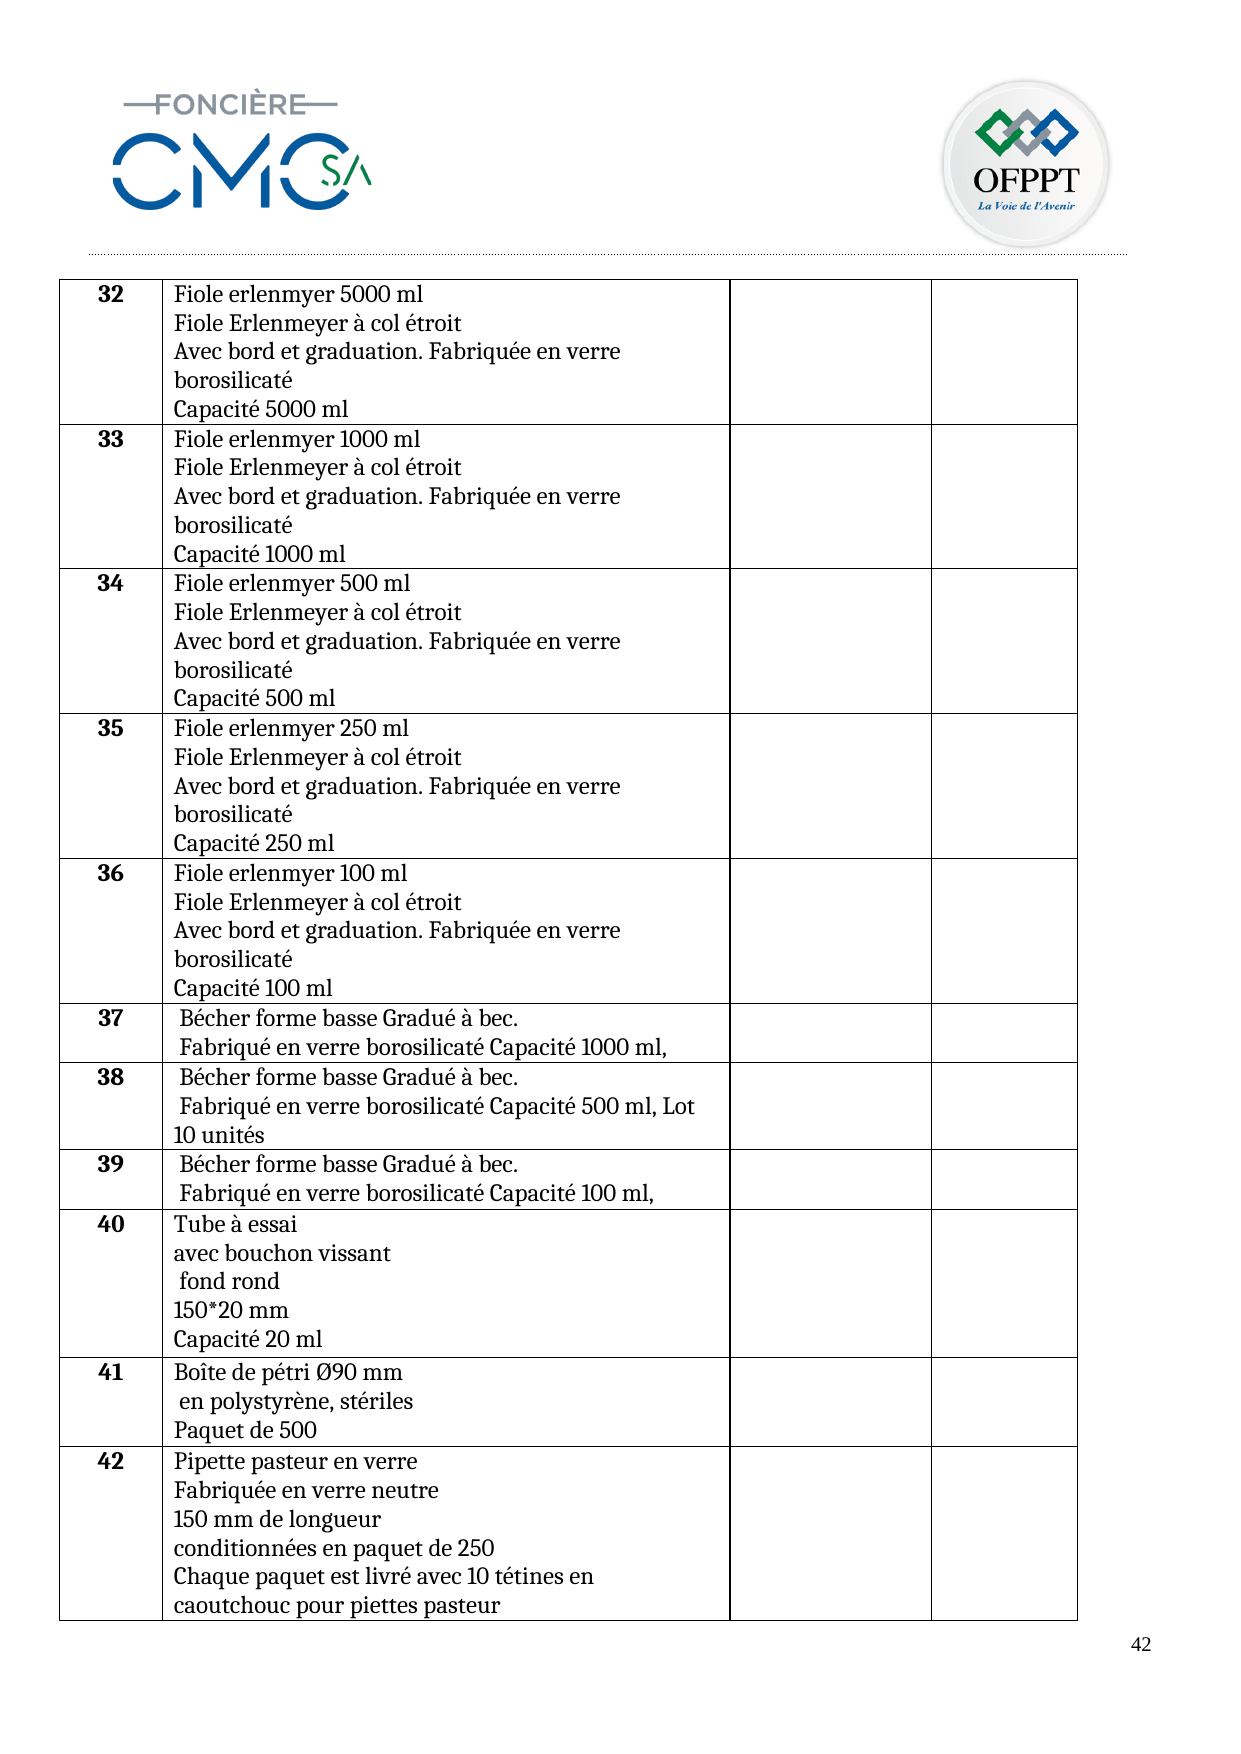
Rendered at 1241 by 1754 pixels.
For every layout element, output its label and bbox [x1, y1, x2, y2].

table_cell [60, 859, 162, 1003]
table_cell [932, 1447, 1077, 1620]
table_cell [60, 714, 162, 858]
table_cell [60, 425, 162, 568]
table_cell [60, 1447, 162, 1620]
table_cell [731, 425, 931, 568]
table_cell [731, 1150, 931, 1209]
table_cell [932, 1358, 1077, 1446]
picture [935, 73, 1116, 254]
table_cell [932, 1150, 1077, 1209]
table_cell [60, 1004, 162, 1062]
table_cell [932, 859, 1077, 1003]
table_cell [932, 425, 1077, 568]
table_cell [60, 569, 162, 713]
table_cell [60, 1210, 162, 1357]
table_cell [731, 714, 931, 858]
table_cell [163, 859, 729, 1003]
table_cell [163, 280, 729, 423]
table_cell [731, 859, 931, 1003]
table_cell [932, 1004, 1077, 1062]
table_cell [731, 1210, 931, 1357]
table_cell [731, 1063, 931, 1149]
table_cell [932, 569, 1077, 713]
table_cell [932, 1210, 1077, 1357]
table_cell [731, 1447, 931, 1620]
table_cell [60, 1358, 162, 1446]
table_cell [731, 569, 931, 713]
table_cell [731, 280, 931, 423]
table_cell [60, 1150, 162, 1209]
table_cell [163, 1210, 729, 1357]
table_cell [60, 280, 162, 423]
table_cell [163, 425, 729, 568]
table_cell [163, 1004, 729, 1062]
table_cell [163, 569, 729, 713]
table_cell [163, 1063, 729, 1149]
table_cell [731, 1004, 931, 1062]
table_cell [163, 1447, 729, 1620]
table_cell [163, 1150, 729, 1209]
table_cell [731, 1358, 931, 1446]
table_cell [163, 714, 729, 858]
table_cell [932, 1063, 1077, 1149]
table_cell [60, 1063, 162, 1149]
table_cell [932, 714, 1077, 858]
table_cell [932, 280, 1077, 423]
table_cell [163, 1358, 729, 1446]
picture [112, 88, 372, 210]
